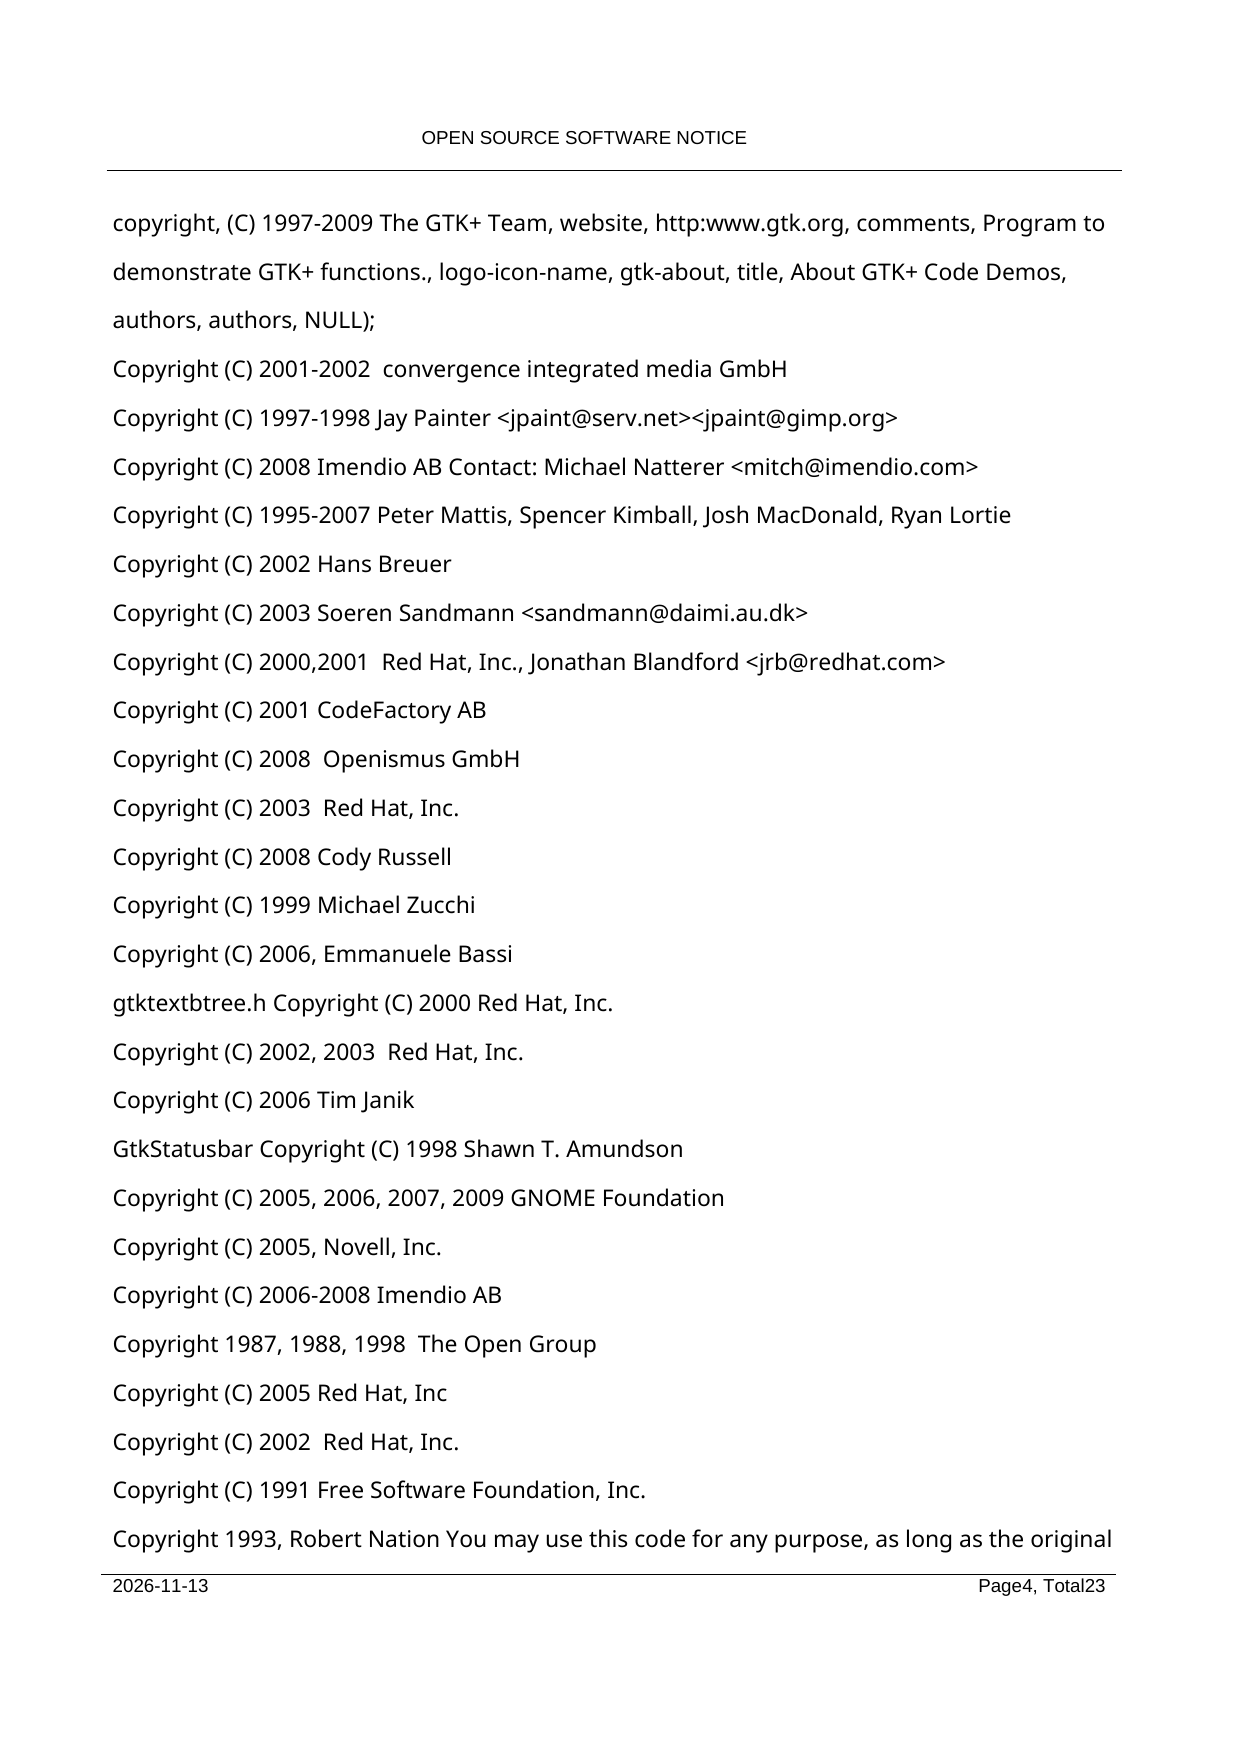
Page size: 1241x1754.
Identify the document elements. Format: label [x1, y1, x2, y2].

text [112, 206, 1128, 1555]
